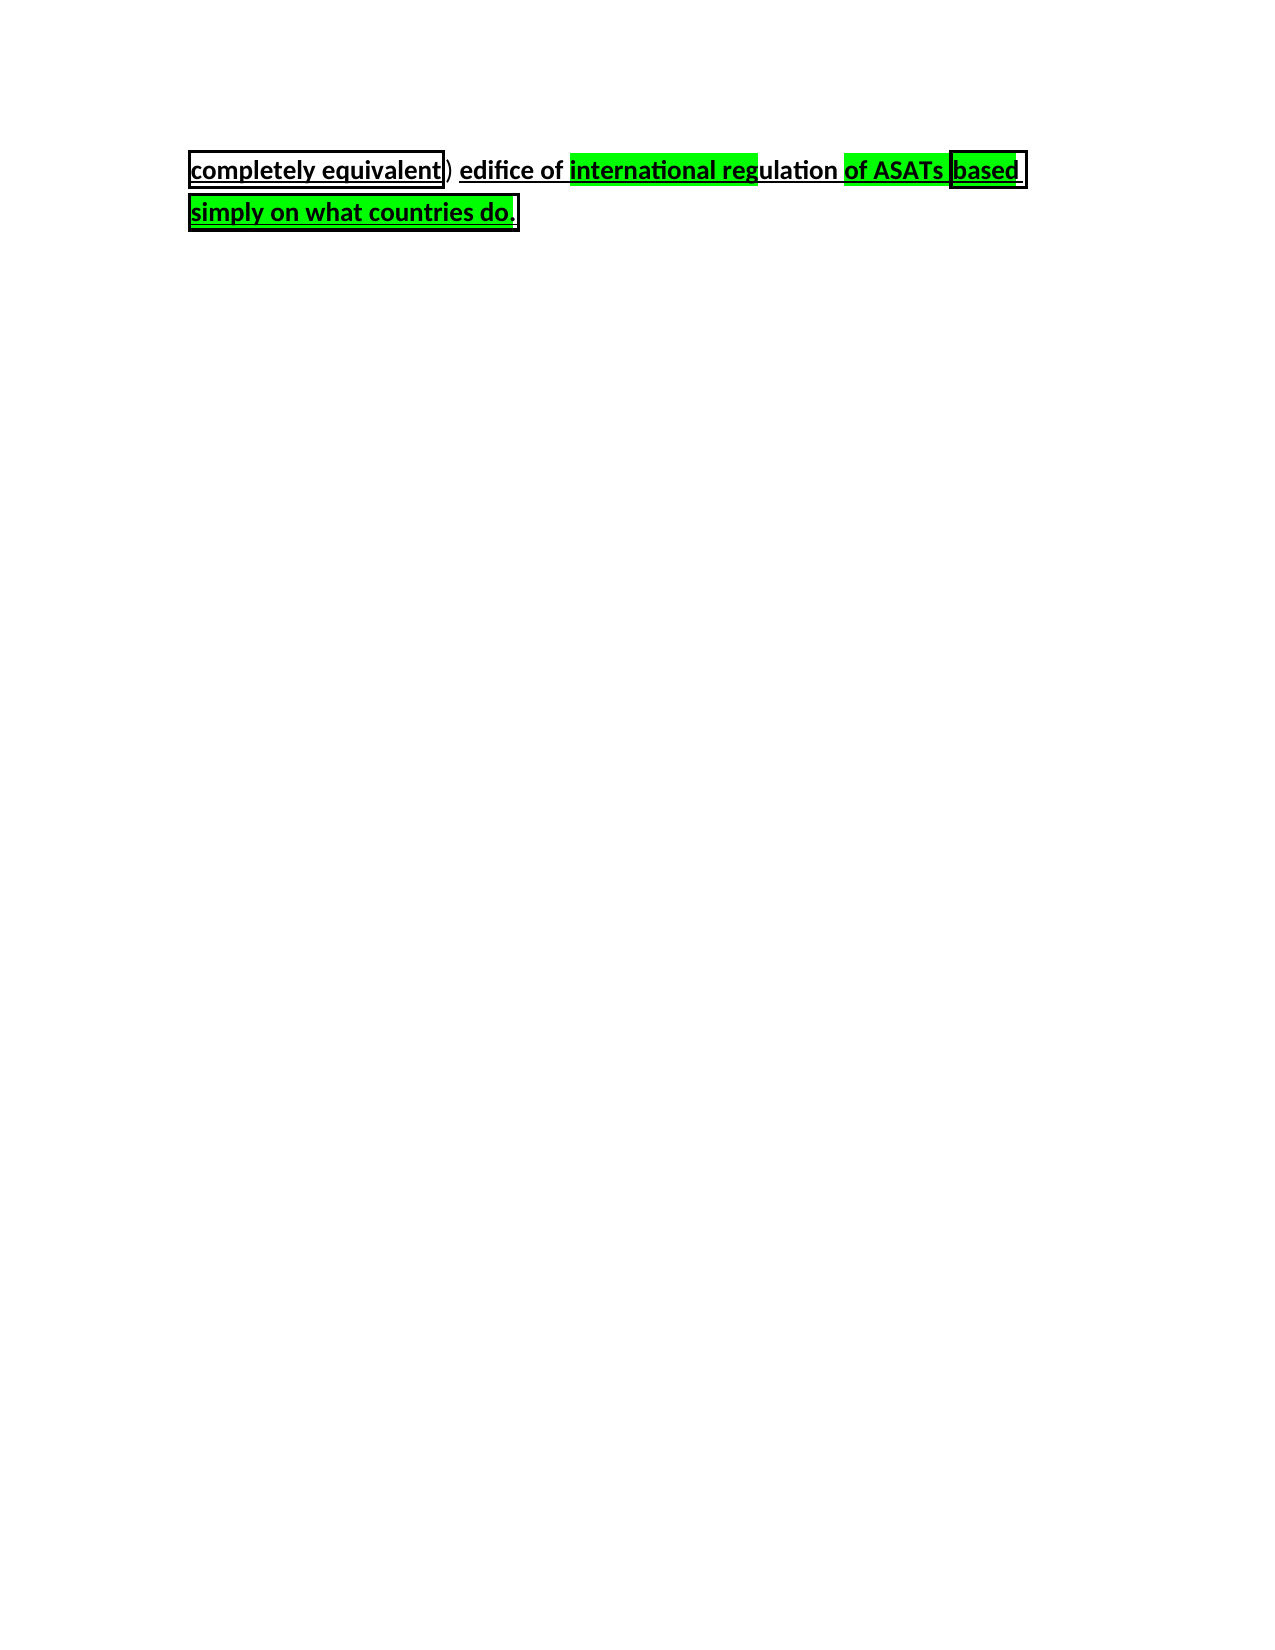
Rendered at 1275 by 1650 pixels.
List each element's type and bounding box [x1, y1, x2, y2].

text [187, 150, 1087, 232]
